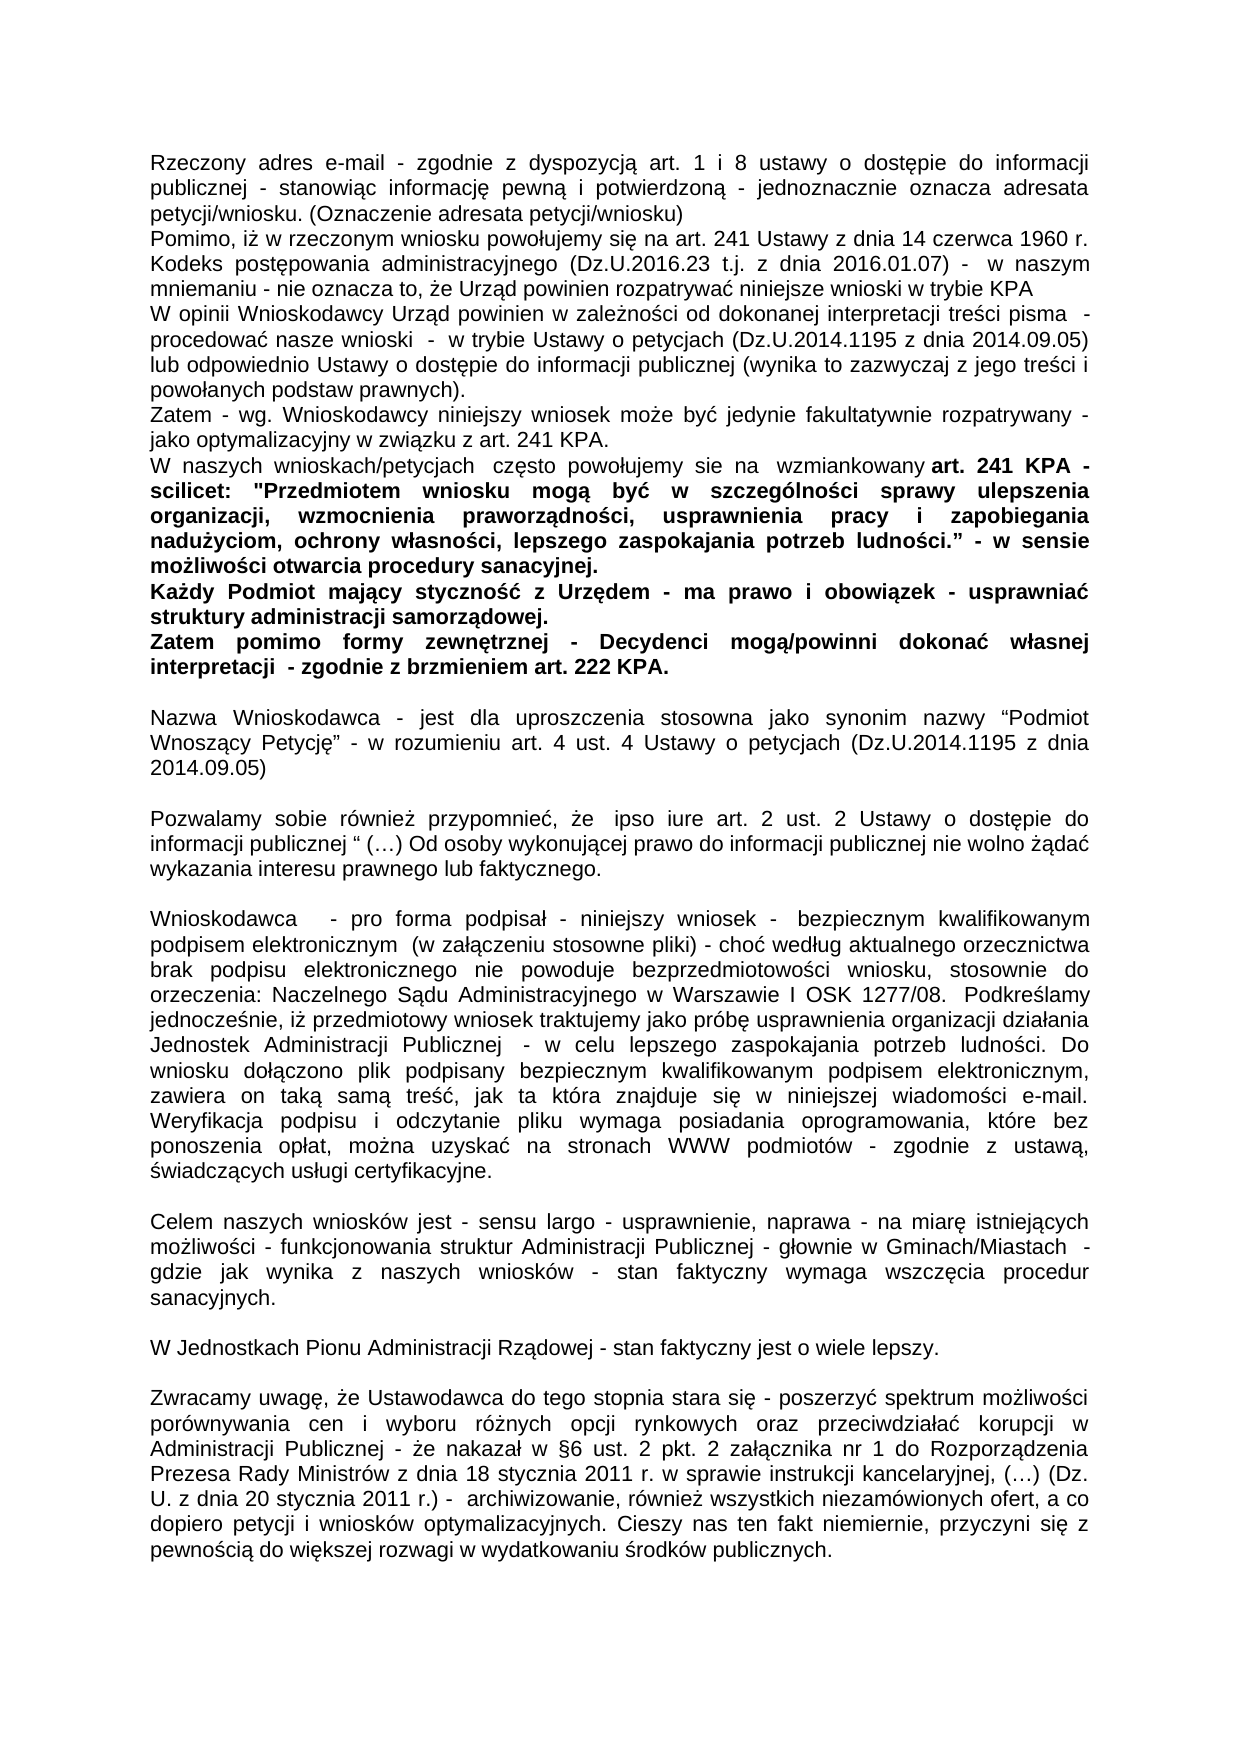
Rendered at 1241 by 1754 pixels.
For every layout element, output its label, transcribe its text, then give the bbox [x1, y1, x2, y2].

text Wnioskodawca - pro forma podpisał - niniejszy wniosek - bezpiecznym kwalifikowanym podpisem elektronicznym (w załączeniu stosowne pliki) - choć według aktualnego orzecznictwa brak podpisu elektronicznego nie powoduje bezprzedmiotowości wniosku, stosownie do orzeczenia: Naczelnego Sądu Administracyjnego w Warszawie I OSK 1277/08. Podkreślamy jednocześnie, iż przedmiotowy wniosek traktujemy jako próbę usprawnienia organizacji działania Jednostek Administracji Publicznej - w celu lepszego zaspokajania potrzeb ludności. Do wniosku dołączono plik podpisany bezpiecznym kwalifikowanym podpisem elektronicznym, zawiera on taką samą treść, jak ta która znajduje się w niniejszej wiadomości e-mail. Weryfikacja podpisu i odczytanie pliku wymaga posiadania oprogramowania, które bez ponoszenia opłat, można uzyskać na stronach WWW podmiotów - zgodnie z ustawą, świadczących usługi certyfikacyjne. [150, 906, 1090, 1183]
text Każdy Podmiot mający styczność z Urzędem - ma prawo i obowiązek - usprawniać struktury administracji samorządowej. [150, 578, 1090, 629]
text Pomimo, iż w rzeczonym wniosku powołujemy się na art. 241 Ustawy z dnia 14 czerwca 1960 r. Kodeks postępowania administracyjnego (Dz.U.2016.23 t.j. z dnia 2016.01.07) - w naszym mniemaniu - nie oznacza to, że Urząd powinien rozpatrywać niniejsze wnioski w trybie KPA [150, 226, 1090, 301]
text Rzeczony adres e-mail - zgodnie z dyspozycją art. 1 i 8 ustawy o dostępie do informacji publicznej - stanowiąc informację pewną i potwierdzoną - jednoznacznie oznacza adresata petycji/wniosku. (Oznaczenie adresata petycji/wniosku) [150, 150, 1090, 226]
text Nazwa Wnioskodawca - jest dla uproszczenia stosowna jako synonim nazwy “Podmiot Wnoszący Petycję” - w rozumieniu art. 4 ust. 4 Ustawy o petycjach (Dz.U.2014.1195 z dnia 2014.09.05) [150, 704, 1090, 780]
text Zatem pomimo formy zewnętrznej - Decydenci mogą/powinni dokonać własnej interpretacji - zgodnie z brzmieniem art. 222 KPA. [150, 629, 1090, 679]
text W Jednostkach Pionu Administracji Rządowej - stan faktyczny jest o wiele lepszy. [150, 1335, 1090, 1360]
text Zwracamy uwagę, że Ustawodawca do tego stopnia stara się - poszerzyć spektrum możliwości porównywania cen i wyboru różnych opcji rynkowych oraz przeciwdziałać korupcji w Administracji Publicznej - że nakazał w §6 ust. 2 pkt. 2 załącznika nr 1 do Rozporządzenia Prezesa Rady Ministrów z dnia 18 stycznia 2011 r. w sprawie instrukcji kancelaryjnej, (…) (Dz. U. z dnia 20 stycznia 2011 r.) - archiwizowanie, również wszystkich niezamówionych ofert, a co dopiero petycji i wniosków optymalizacyjnych. Cieszy nas ten fakt niemiernie, przyczyni się z pewnością do większej rozwagi w wydatkowaniu środków publicznych. [150, 1385, 1090, 1562]
text W naszych wnioskach/petycjach często powołujemy sie na wzmiankowany art. 241 KPA - scilicet: "Przedmiotem wniosku mogą być w szczególności sprawy ulepszenia organizacji, wzmocnienia praworządności, usprawnienia pracy i zapobiegania nadużyciom, ochrony własności, lepszego zaspokajania potrzeb ludności.” - w sensie możliwości otwarcia procedury sanacyjnej. [150, 452, 1090, 578]
text Pozwalamy sobie również przypomnieć, że ipso iure art. 2 ust. 2 Ustawy o dostępie do informacji publicznej “ (…) Od osoby wykonującej prawo do informacji publicznej nie wolno żądać wykazania interesu prawnego lub faktycznego. [150, 805, 1090, 881]
text Zatem - wg. Wnioskodawcy niniejszy wniosek może być jedynie fakultatywnie rozpatrywany - jako optymalizacyjny w związku z art. 241 KPA. [150, 402, 1090, 452]
text W opinii Wnioskodawcy Urząd powinien w zależności od dokonanej interpretacji treści pisma - procedować nasze wnioski - w trybie Ustawy o petycjach (Dz.U.2014.1195 z dnia 2014.09.05) lub odpowiednio Ustawy o dostępie do informacji publicznej (wynika to zazwyczaj z jego treści i powołanych podstaw prawnych). [150, 301, 1090, 402]
text Celem naszych wniosków jest - sensu largo - usprawnienie, naprawa - na miarę istniejących możliwości - funkcjonowania struktur Administracji Publicznej - głownie w Gminach/Miastach - gdzie jak wynika z naszych wniosków - stan faktyczny wymaga wszczęcia procedur sanacyjnych. [150, 1209, 1090, 1309]
